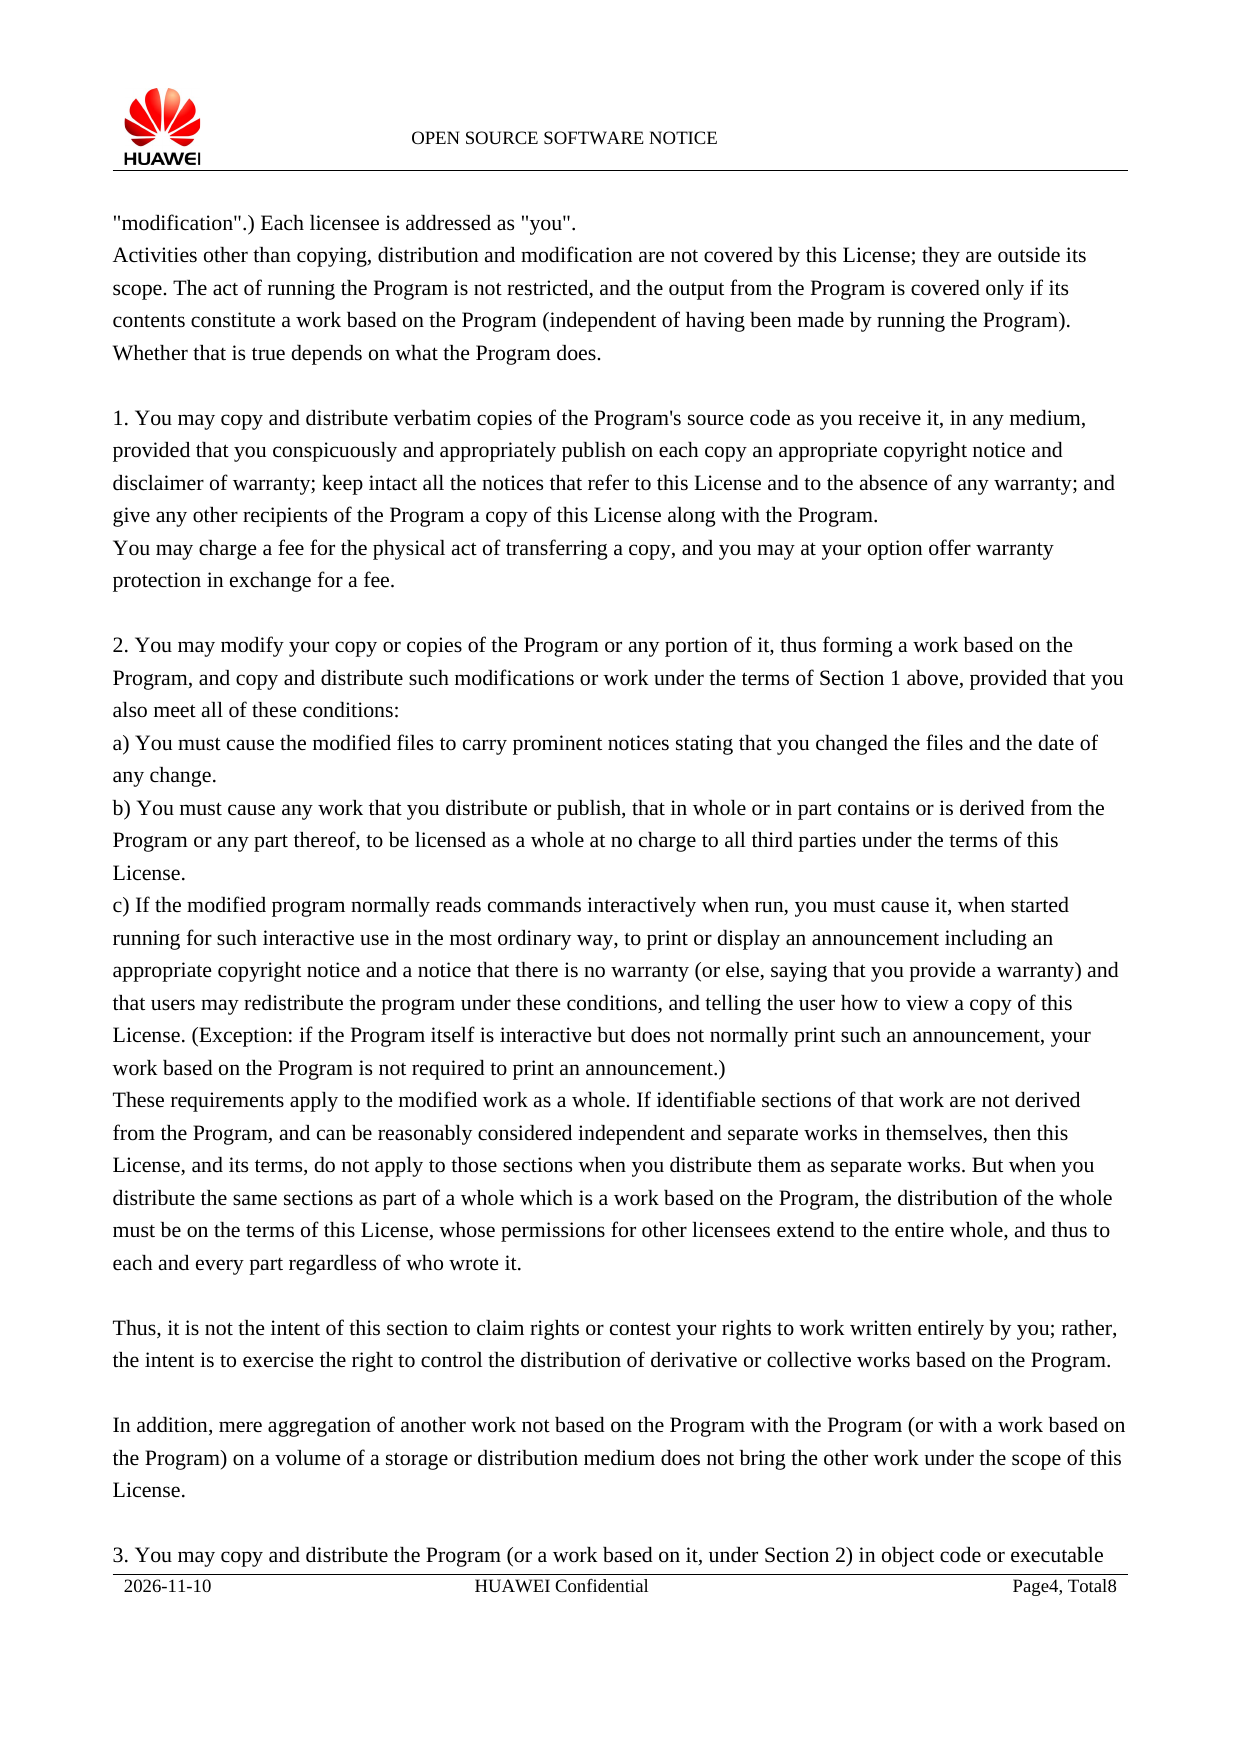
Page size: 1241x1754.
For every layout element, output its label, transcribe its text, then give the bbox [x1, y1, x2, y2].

picture [124, 88, 201, 165]
